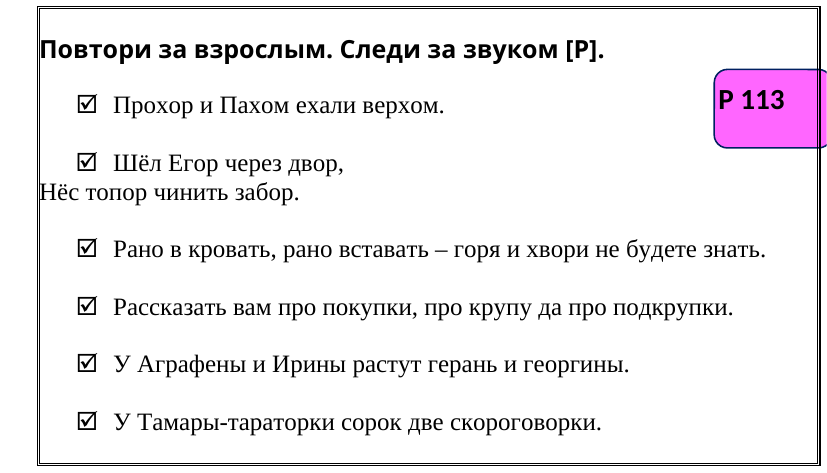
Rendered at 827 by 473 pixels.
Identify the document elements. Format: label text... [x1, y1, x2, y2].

list У Аграфены и Ирины растут герань и георгины. [76, 349, 805, 378]
text Нёс топор чинить забор. [40, 177, 805, 205]
list Прохор и Пахом ехали верхом. [76, 90, 805, 119]
list Рано в кровать, рано вставать – горя и хвори не будете знать. [76, 234, 805, 263]
list Шёл Егор через двор, [75, 148, 805, 177]
list У Тамары-тараторки сорок две скороговорки. [76, 407, 805, 435]
list Рассказать вам про покупки, про крупу да про подкрупки. [76, 292, 805, 320]
